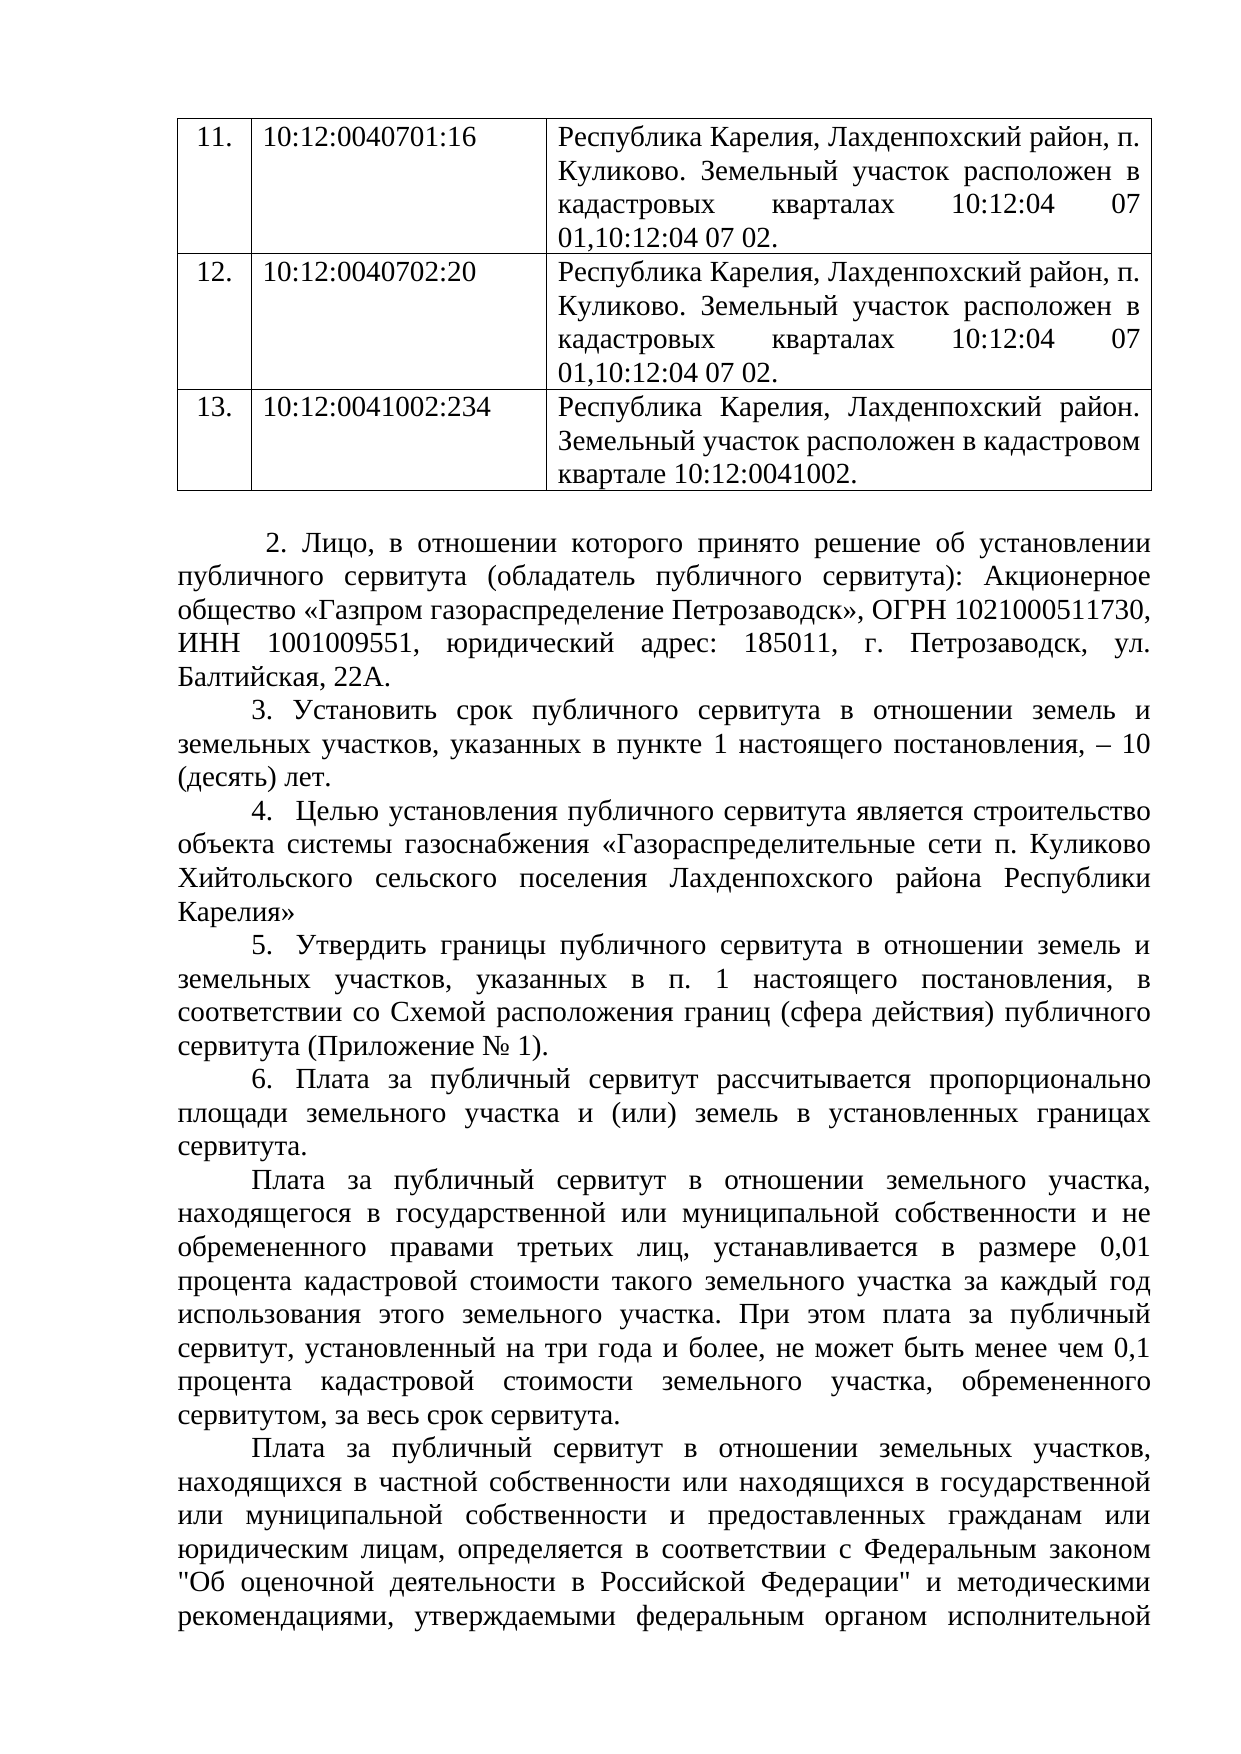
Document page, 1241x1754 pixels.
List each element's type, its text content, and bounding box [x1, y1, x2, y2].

text 5. Утвердить границы публичного сервитута в отношении земель и земельных участков, указанных в п. 1 настоящего постановления, в соответствии со Схемой расположения границ (сфера действия) публичного сервитута (Приложение № 1). [177, 927, 1152, 1061]
text Плата за публичный сервитут в отношении земельного участка, находящегося в государственной или муниципальной собственности и не обремененного правами третьих лиц, устанавливается в размере 0,01 процента кадастровой стоимости такого земельного участка за каждый год использования этого земельного участка. При этом плата за публичный сервитут, установленный на три года и более, не может быть менее чем 0,1 процента кадастровой стоимости земельного участка, обремененного сервитутом, за весь срок сервитута. [177, 1162, 1152, 1430]
table_cell 11. [178, 119, 251, 253]
text 3. Установить срок публичного сервитута в отношении земель и земельных участков, указанных в пункте 1 настоящего постановления, – 10 (десять) лет. [177, 692, 1152, 793]
table_cell 10:12:0040702:20 [252, 254, 546, 388]
table_cell Республика Карелия, Лахденпохский район, п. Куликово. Земельный участок расположен в кадастровых кварталах 10:12:04 07 01,10:12:04 07 02. [547, 254, 1151, 388]
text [177, 1430, 1152, 1632]
table_cell 10:12:0040701:16 [252, 119, 546, 253]
table_cell 12. [178, 254, 251, 388]
table_cell Республика Карелия, Лахденпохский район, п. Куликово. Земельный участок расположен в кадастровых кварталах 10:12:04 07 01,10:12:04 07 02. [547, 119, 1151, 253]
table_cell 13. [178, 390, 251, 490]
table_cell Республика Карелия, Лахденпохский район. Земельный участок расположен в кадастровом квартале 10:12:0041002. [547, 390, 1151, 490]
text 6. Плата за публичный сервитут рассчитывается пропорционально площади земельного участка и (или) земель в установленных границах сервитута. [177, 1061, 1152, 1162]
text 4. Целью установления публичного сервитута является строительство объекта системы газоснабжения «Газораспределительные сети п. Куликово Хийтольского сельского поселения Лахденпохского района Республики Карелия» [177, 793, 1152, 927]
text 2. Лицо, в отношении которого принято решение об установлении публичного сервитута (обладатель публичного сервитута): Акционерное общество «Газпром газораспределение Петрозаводск», ОГРН 1021000511730, ИНН 1001009551, юридический адрес: 185011, г. Петрозаводск, ул. Балтийская, 22А. [177, 525, 1152, 692]
table_cell 10:12:0041002:234 [252, 390, 546, 490]
